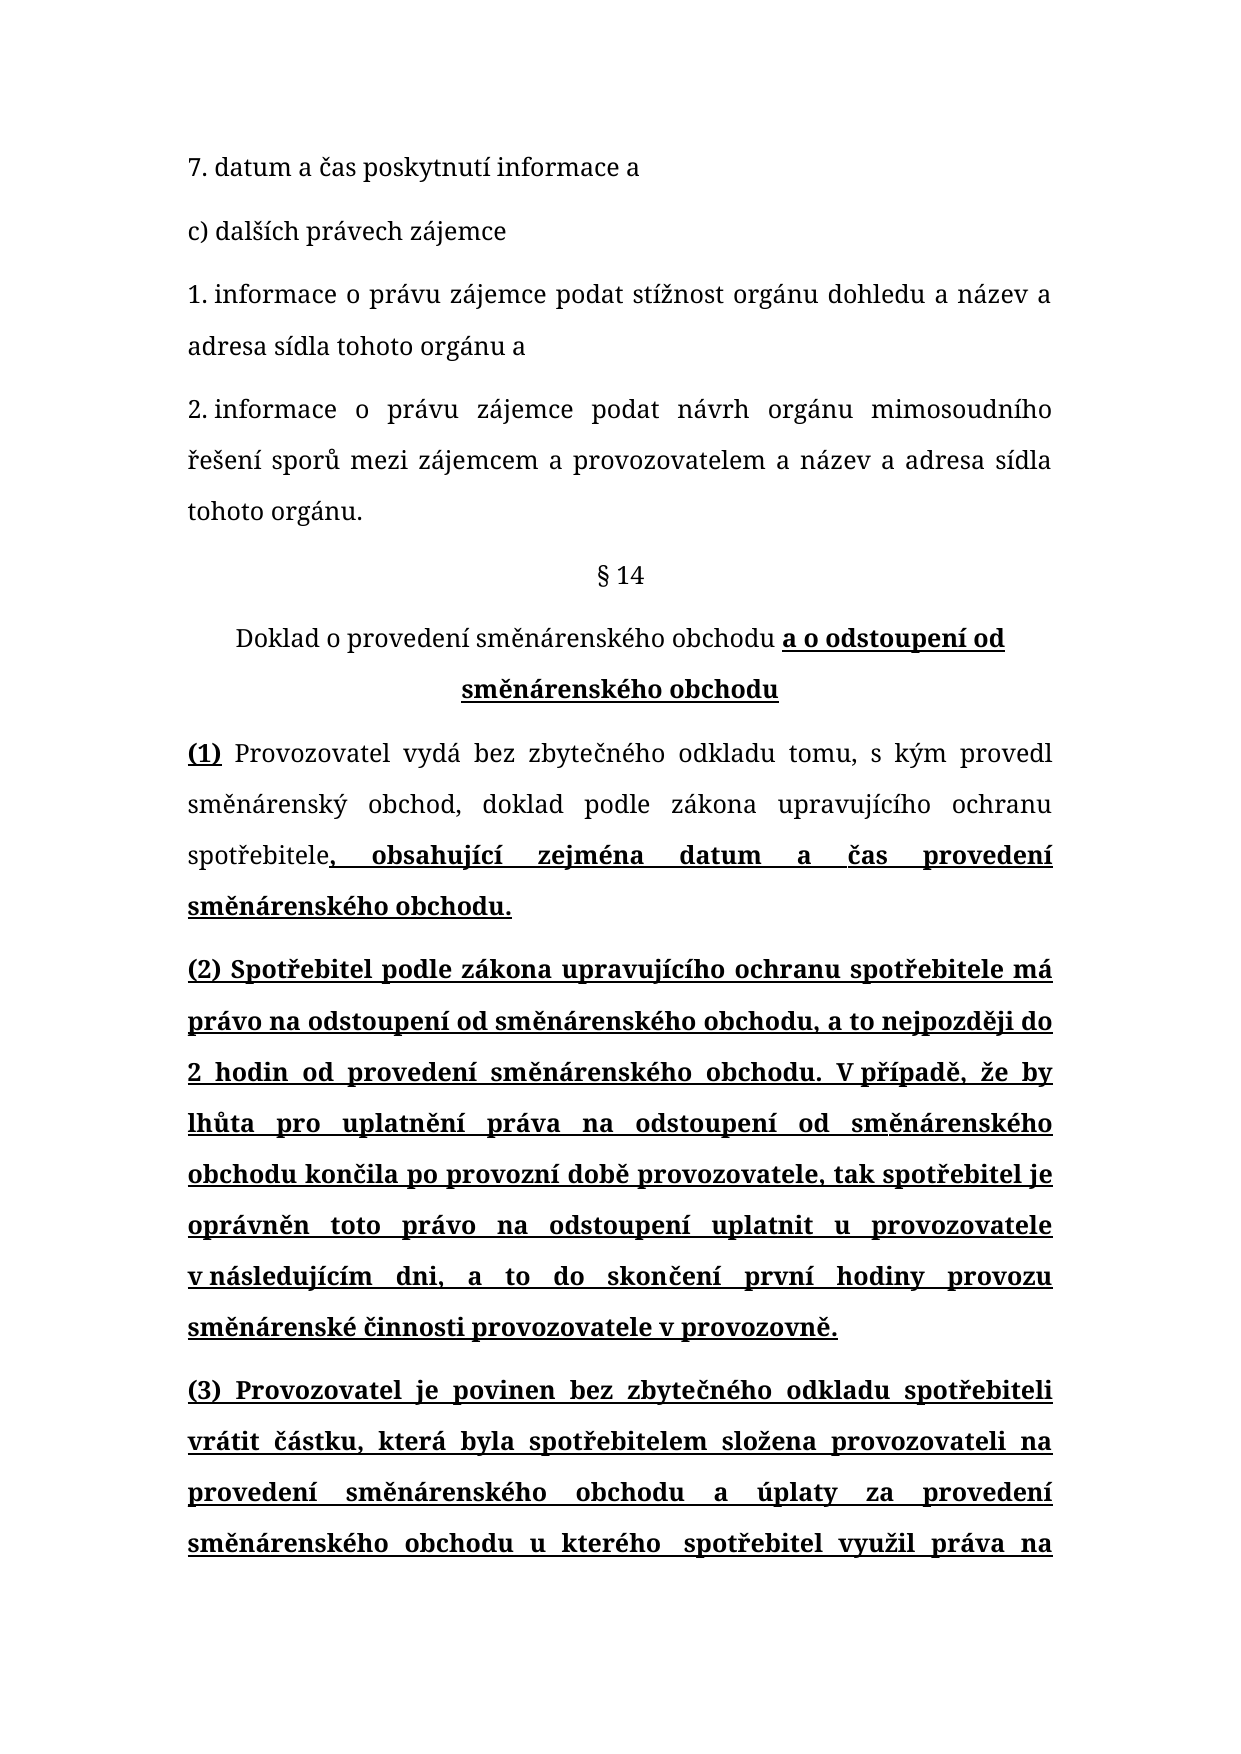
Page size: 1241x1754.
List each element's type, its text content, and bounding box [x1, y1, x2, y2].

text c) dalších právech zájemce [187, 213, 1053, 248]
text (2) Spotřebitel podle zákona upravujícího ochranu spotřebitele má právo na odstoupení od směnárenského obchodu, a to nejpozději do 2 hodin od provedení směnárenského obchodu. V případě, že by lhůta pro uplatnění práva na odstoupení od směnárenského obchodu končila po provozní době provozovatele, tak spotřebitel je oprávněn toto právo na odstoupení uplatnit u provozovatele v následujícím dni, a to do skončení první hodiny provozu směnárenské činnosti provozovatele v provozovně. [187, 1135, 1053, 1185]
text (2) Spotřebitel podle zákona upravujícího ochranu spotřebitele má právo na odstoupení od směnárenského obchodu, a to nejpozději do 2 hodin od provedení směnárenského obchodu. V případě, že by lhůta pro uplatnění práva na odstoupení od směnárenského obchodu končila po provozní době provozovatele, tak spotřebitel je oprávněn toto právo na odstoupení uplatnit u provozovatele v následujícím dni, a to do skončení první hodiny provozu směnárenské činnosti provozovatele v provozovně. [187, 1034, 1053, 1083]
text (2) Spotřebitel podle zákona upravujícího ochranu spotřebitele má právo na odstoupení od směnárenského obchodu, a to nejpozději do 2 hodin od provedení směnárenského obchodu. V případě, že by lhůta pro uplatnění práva na odstoupení od směnárenského obchodu končila po provozní době provozovatele, tak spotřebitel je oprávněn toto právo na odstoupení uplatnit u provozovatele v následujícím dni, a to do skončení první hodiny provozu směnárenské činnosti provozovatele v provozovně. [187, 1288, 1053, 1343]
text Doklad o provedení směnárenského obchodu a o odstoupení od směnárenského obchodu [187, 621, 1053, 706]
text 7. datum a čas poskytnutí informace a [187, 150, 1053, 184]
text 2. informace o právu zájemce podat návrh orgánu mimosoudního řešení sporů mezi zájemcem a provozovatelem a název a adresa sídla tohoto orgánu. [187, 392, 1053, 528]
text (2) Spotřebitel podle zákona upravujícího ochranu spotřebitele má právo na odstoupení od směnárenského obchodu, a to nejpozději do 2 hodin od provedení směnárenského obchodu. V případě, že by lhůta pro uplatnění práva na odstoupení od směnárenského obchodu končila po provozní době provozovatele, tak spotřebitel je oprávněn toto právo na odstoupení uplatnit u provozovatele v následujícím dni, a to do skončení první hodiny provozu směnárenské činnosti provozovatele v provozovně. [187, 982, 1053, 1032]
text 1. informace o právu zájemce podat stížnost orgánu dohledu a název a adresa sídla tohoto orgánu a [187, 277, 1053, 362]
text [187, 1506, 1053, 1555]
text § 14 [187, 557, 1053, 591]
text (2) Spotřebitel podle zákona upravujícího ochranu spotřebitele má právo na odstoupení od směnárenského obchodu, a to nejpozději do 2 hodin od provedení směnárenského obchodu. V případě, že by lhůta pro uplatnění práva na odstoupení od směnárenského obchodu končila po provozní době provozovatele, tak spotřebitel je oprávněn toto právo na odstoupení uplatnit u provozovatele v následujícím dni, a to do skončení první hodiny provozu směnárenské činnosti provozovatele v provozovně. [187, 1186, 1053, 1236]
text (2) Spotřebitel podle zákona upravujícího ochranu spotřebitele má právo na odstoupení od směnárenského obchodu, a to nejpozději do 2 hodin od provedení směnárenského obchodu. V případě, že by lhůta pro uplatnění práva na odstoupení od směnárenského obchodu končila po provozní době provozovatele, tak spotřebitel je oprávněn toto právo na odstoupení uplatnit u provozovatele v následujícím dni, a to do skončení první hodiny provozu směnárenské činnosti provozovatele v provozovně. [187, 1237, 1053, 1287]
text (2) Spotřebitel podle zákona upravujícího ochranu spotřebitele má právo na odstoupení od směnárenského obchodu, a to nejpozději do 2 hodin od provedení směnárenského obchodu. V případě, že by lhůta pro uplatnění práva na odstoupení od směnárenského obchodu končila po provozní době provozovatele, tak spotřebitel je oprávněn toto právo na odstoupení uplatnit u provozovatele v následujícím dni, a to do skončení první hodiny provozu směnárenské činnosti provozovatele v provozovně. [187, 1084, 1053, 1134]
text (1) Provozovatel vydá bez zbytečného odkladu tomu, s kým provedl směnárenský obchod, doklad podle zákona upravujícího ochranu spotřebitele, obsahující zejména datum a čas provedení směnárenského obchodu. [187, 735, 1053, 923]
